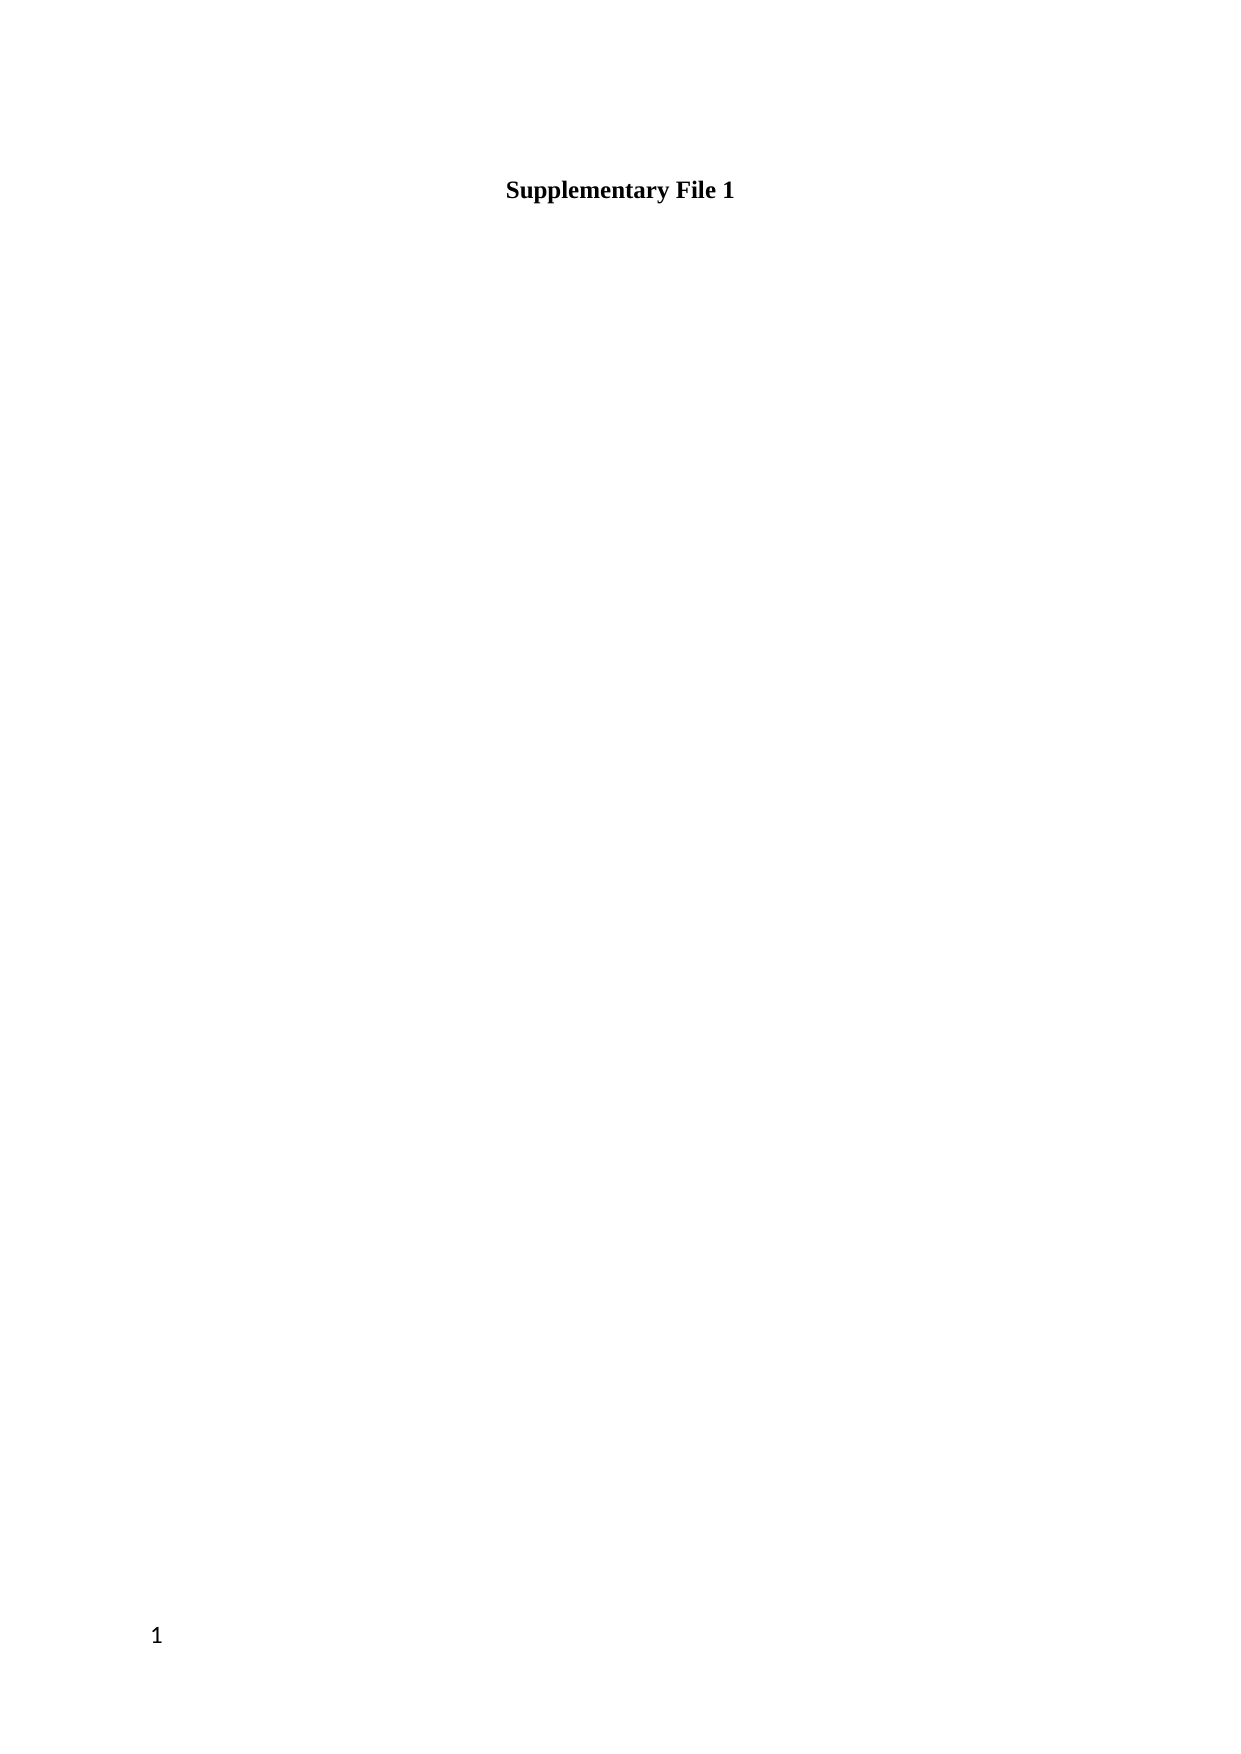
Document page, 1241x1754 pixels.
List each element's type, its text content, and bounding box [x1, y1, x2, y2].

text Supplementary File 1 [150, 175, 1090, 204]
